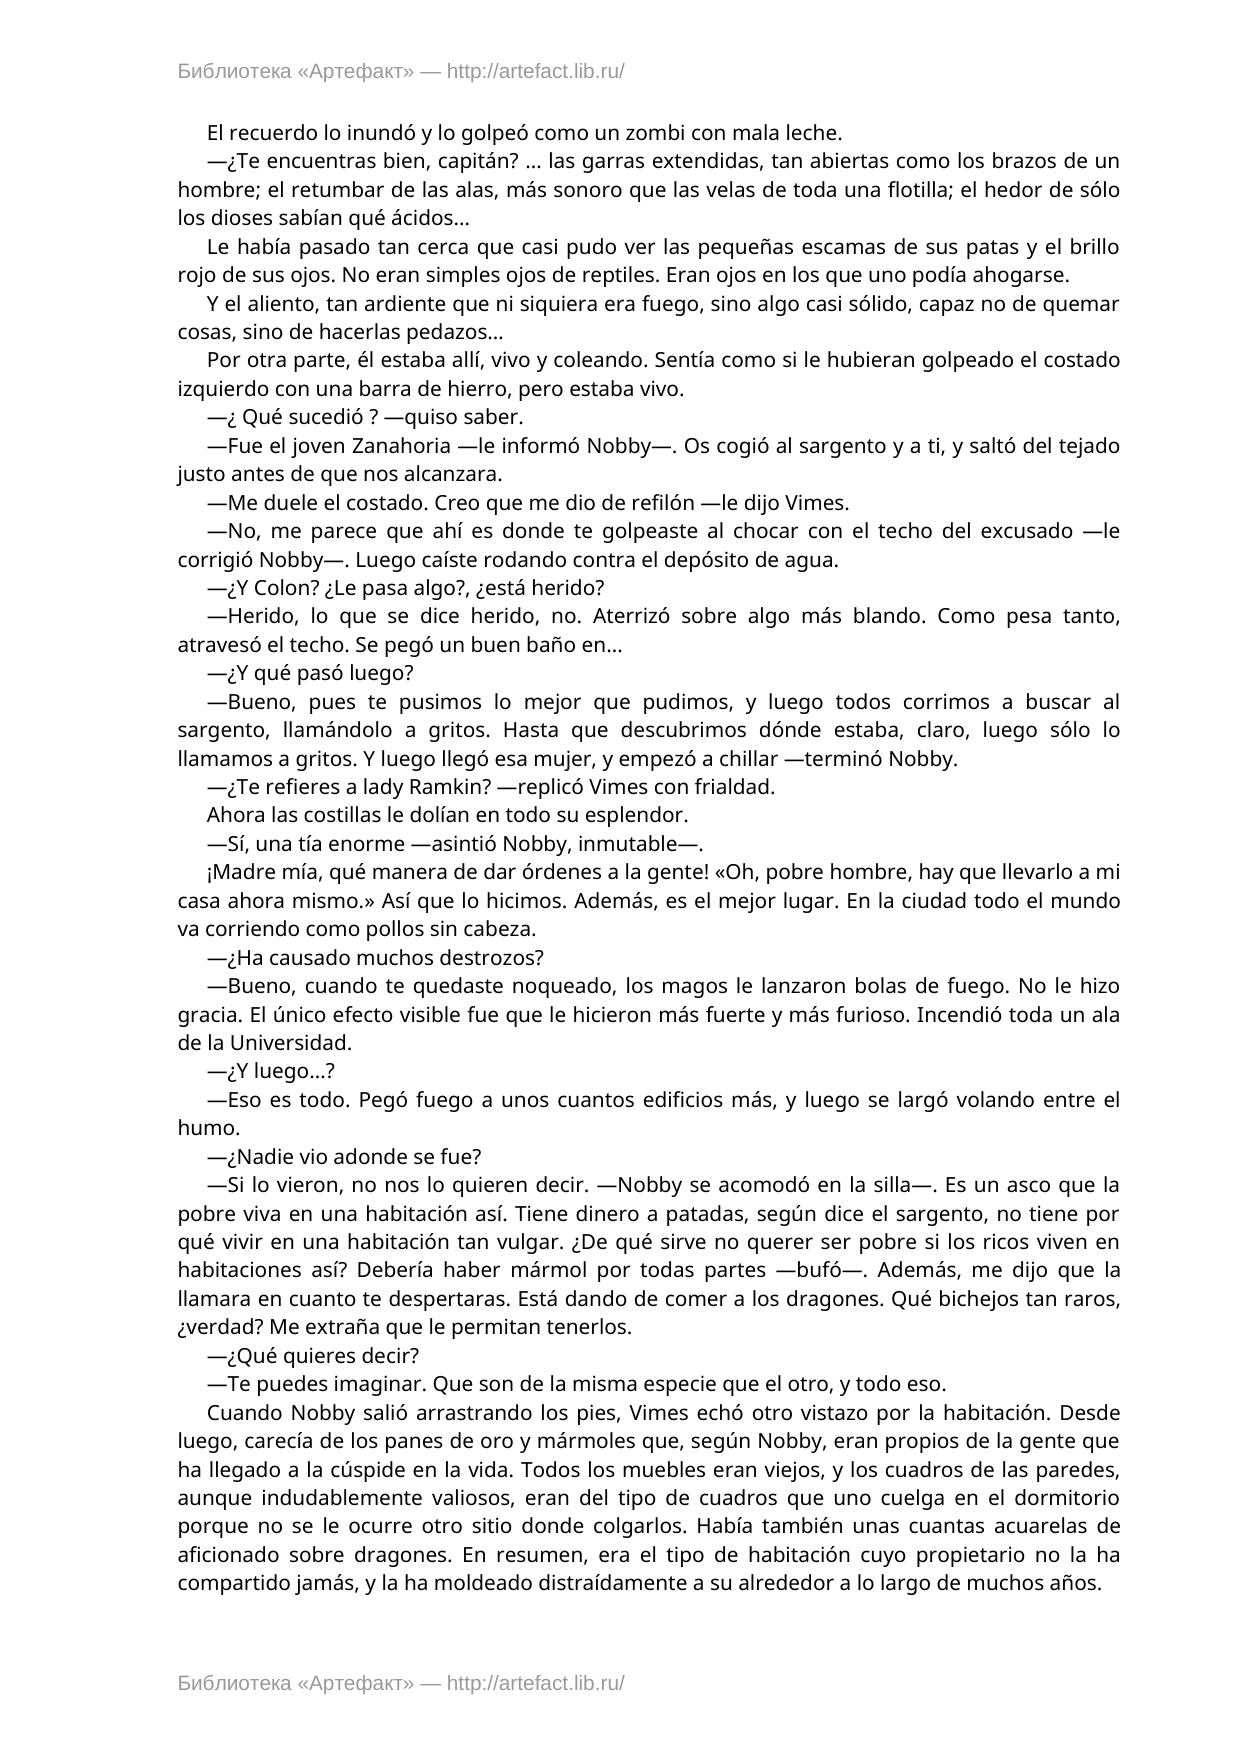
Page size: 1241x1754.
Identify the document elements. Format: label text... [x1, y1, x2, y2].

text —Sí, una tía enorme —asintió Nobby, inmutable—. [177, 829, 1122, 857]
text —Eso es todo. Pegó fuego a unos cuantos edificios más, y luego se largó volando entre el humo. [177, 1085, 1122, 1142]
text —¿Qué quieres decir? [177, 1341, 1122, 1369]
text —¿ Qué sucedió ? —quiso saber. [177, 402, 1122, 431]
text —Si lo vieron, no nos lo quieren decir. —Nobby se acomodó en la silla—. Es un asco que la pobre viva en una habitación así. Tiene dinero a patadas, según dice el sargento, no tiene por qué vivir en una habitación tan vulgar. ¿De qué sirve no querer ser pobre si los ricos viven en habitaciones así? Debería haber mármol por todas partes —bufó—. Además, me dijo que la llamara en cuanto te despertaras. Está dando de comer a los dragones. Qué bichejos tan raros, ¿verdad? Me extraña que le permitan tenerlos. [177, 1170, 1122, 1341]
text Y el aliento, tan ardiente que ni siquiera era fuego, sino algo casi sólido, capaz no de quemar cosas, sino de hacerlas pedazos… [177, 289, 1122, 346]
text —¿Ha causado muchos destrozos? [177, 943, 1122, 971]
text Le había pasado tan cerca que casi pudo ver las pequeñas escamas de sus patas y el brillo rojo de sus ojos. No eran simples ojos de reptiles. Eran ojos en los que uno podía ahogarse. [177, 232, 1122, 289]
text —¿Y qué pasó luego? [177, 658, 1122, 687]
text —Me duele el costado. Creo que me dio de refilón —le dijo Vimes. [177, 488, 1122, 516]
text —Te puedes imaginar. Que son de la misma especie que el otro, y todo eso. [177, 1369, 1122, 1398]
text —¿Y Colon? ¿Le pasa algo?, ¿está herido? [177, 573, 1122, 602]
text —¿Y luego…? [177, 1057, 1122, 1085]
text —Bueno, cuando te quedaste noqueado, los magos le lanzaron bolas de fuego. No le hizo gracia. El único efecto visible fue que le hicieron más fuerte y más furioso. Incendió toda un ala de la Universidad. [177, 971, 1122, 1057]
text —Bueno, pues te pusimos lo mejor que pudimos, y luego todos corrimos a buscar al sargento, llamándolo a gritos. Hasta que descubrimos dónde estaba, claro, luego sólo lo llamamos a gritos. Y luego llegó esa mujer, y empezó a chillar —terminó Nobby. [177, 687, 1122, 772]
text —No, me parece que ahí es donde te golpeaste al chocar con el techo del excusado —le corrigió Nobby—. Luego caíste rodando contra el depósito de agua. [177, 516, 1122, 573]
text El recuerdo lo inundó y lo golpeó como un zombi con mala leche. [177, 118, 1122, 147]
text Ahora las costillas le dolían en todo su esplendor. [177, 801, 1122, 829]
text Por otra parte, él estaba allí, vivo y coleando. Sentía como si le hubieran golpeado el costado izquierdo con una barra de hierro, pero estaba vivo. [177, 346, 1122, 402]
text —¿Nadie vio adonde se fue? [177, 1142, 1122, 1170]
text Cuando Nobby salió arrastrando los pies, Vimes echó otro vistazo por la habitación. Desde luego, carecía de los panes de oro y mármoles que, según Nobby, eran propios de la gente que ha llegado a la cúspide en la vida. Todos los muebles eran viejos, y los cuadros de las paredes, aunque indudablemente valiosos, eran del tipo de cuadros que uno cuelga en el dormitorio porque no se le ocurre otro sitio donde colgarlos. Había también unas cuantas acuarelas de aficionado sobre dragones. En resumen, era el tipo de habitación cuyo propietario no la ha compartido jamás, y la ha moldeado distraídamente a su alrededor a lo largo de muchos años. [177, 1398, 1122, 1597]
text —¿Te encuentras bien, capitán? … las garras extendidas, tan abiertas como los brazos de un hombre; el retumbar de las alas, más sonoro que las velas de toda una flotilla; el hedor de sólo los dioses sabían qué ácidos… [177, 147, 1122, 232]
text —¿Te refieres a lady Ramkin? —replicó Vimes con frialdad. [177, 772, 1122, 801]
text —Herido, lo que se dice herido, no. Aterrizó sobre algo más blando. Como pesa tanto, atravesó el techo. Se pegó un buen baño en… [177, 602, 1122, 658]
text —Fue el joven Zanahoria —le informó Nobby—. Os cogió al sargento y a ti, y saltó del tejado justo antes de que nos alcanzara. [177, 431, 1122, 488]
text ¡Madre mía, qué manera de dar órdenes a la gente! «Oh, pobre hombre, hay que llevarlo a mi casa ahora mismo.» Así que lo hicimos. Además, es el mejor lugar. En la ciudad todo el mundo va corriendo como pollos sin cabeza. [177, 857, 1122, 943]
